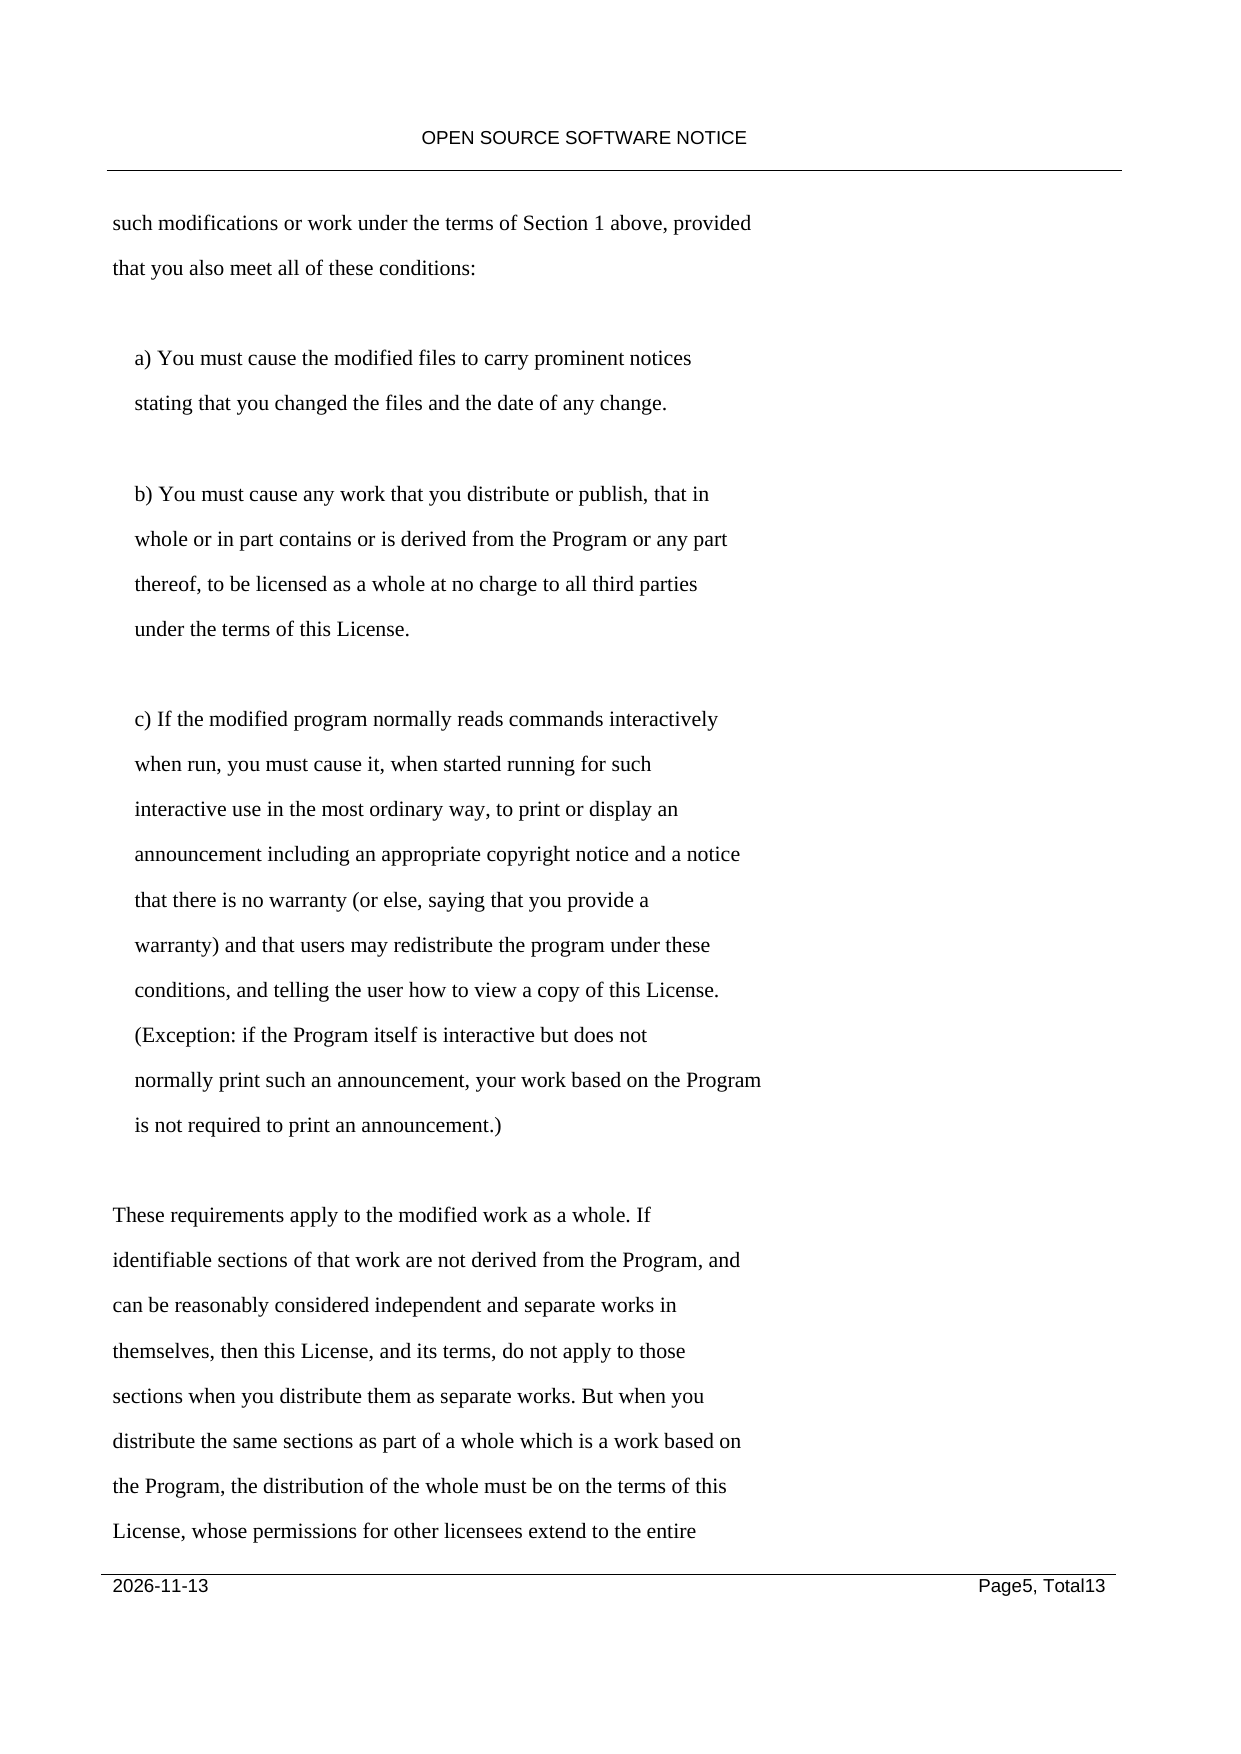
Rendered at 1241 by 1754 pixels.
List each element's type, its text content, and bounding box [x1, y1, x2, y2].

text a) You must cause the modified files to carry prominent notices [112, 342, 1128, 374]
text conditions, and telling the user how to view a copy of this License. [112, 973, 1128, 1006]
text b) You must cause any work that you distribute or publish, that in [112, 477, 1128, 509]
text that you also meet all of these conditions: [112, 251, 1128, 284]
text announcement including an appropriate copyright notice and a notice [112, 838, 1128, 870]
text that there is no warranty (or else, saying that you provide a [112, 883, 1128, 915]
text themselves, then this License, and its terms, do not apply to those [112, 1334, 1128, 1366]
text warranty) and that users may redistribute the program under these [112, 928, 1128, 961]
text sections when you distribute them as separate works. But when you [112, 1379, 1128, 1412]
text c) If the modified program normally reads commands interactively [112, 702, 1128, 735]
text thereof, to be licensed as a whole at no charge to all third parties [112, 567, 1128, 600]
text under the terms of this License. [112, 612, 1128, 645]
text identifiable sections of that work are not derived from the Program, and [112, 1244, 1128, 1276]
text can be reasonably considered independent and separate works in [112, 1289, 1128, 1321]
text License, whose permissions for other licensees extend to the entire [112, 1514, 1128, 1547]
text (Exception: if the Program itself is interactive but does not [112, 1018, 1128, 1051]
text These requirements apply to the modified work as a whole. If [112, 1199, 1128, 1231]
text when run, you must cause it, when started running for such [112, 748, 1128, 780]
text normally print such an announcement, your work based on the Program [112, 1063, 1128, 1096]
text whole or in part contains or is derived from the Program or any part [112, 522, 1128, 554]
text the Program, the distribution of the whole must be on the terms of this [112, 1469, 1128, 1502]
text interactive use in the most ordinary way, to print or display an [112, 793, 1128, 825]
text such modifications or work under the terms of Section 1 above, provided [112, 206, 1128, 239]
text is not required to print an announcement.) [112, 1108, 1128, 1141]
text distribute the same sections as part of a whole which is a work based on [112, 1424, 1128, 1457]
text stating that you changed the files and the date of any change. [112, 387, 1128, 419]
